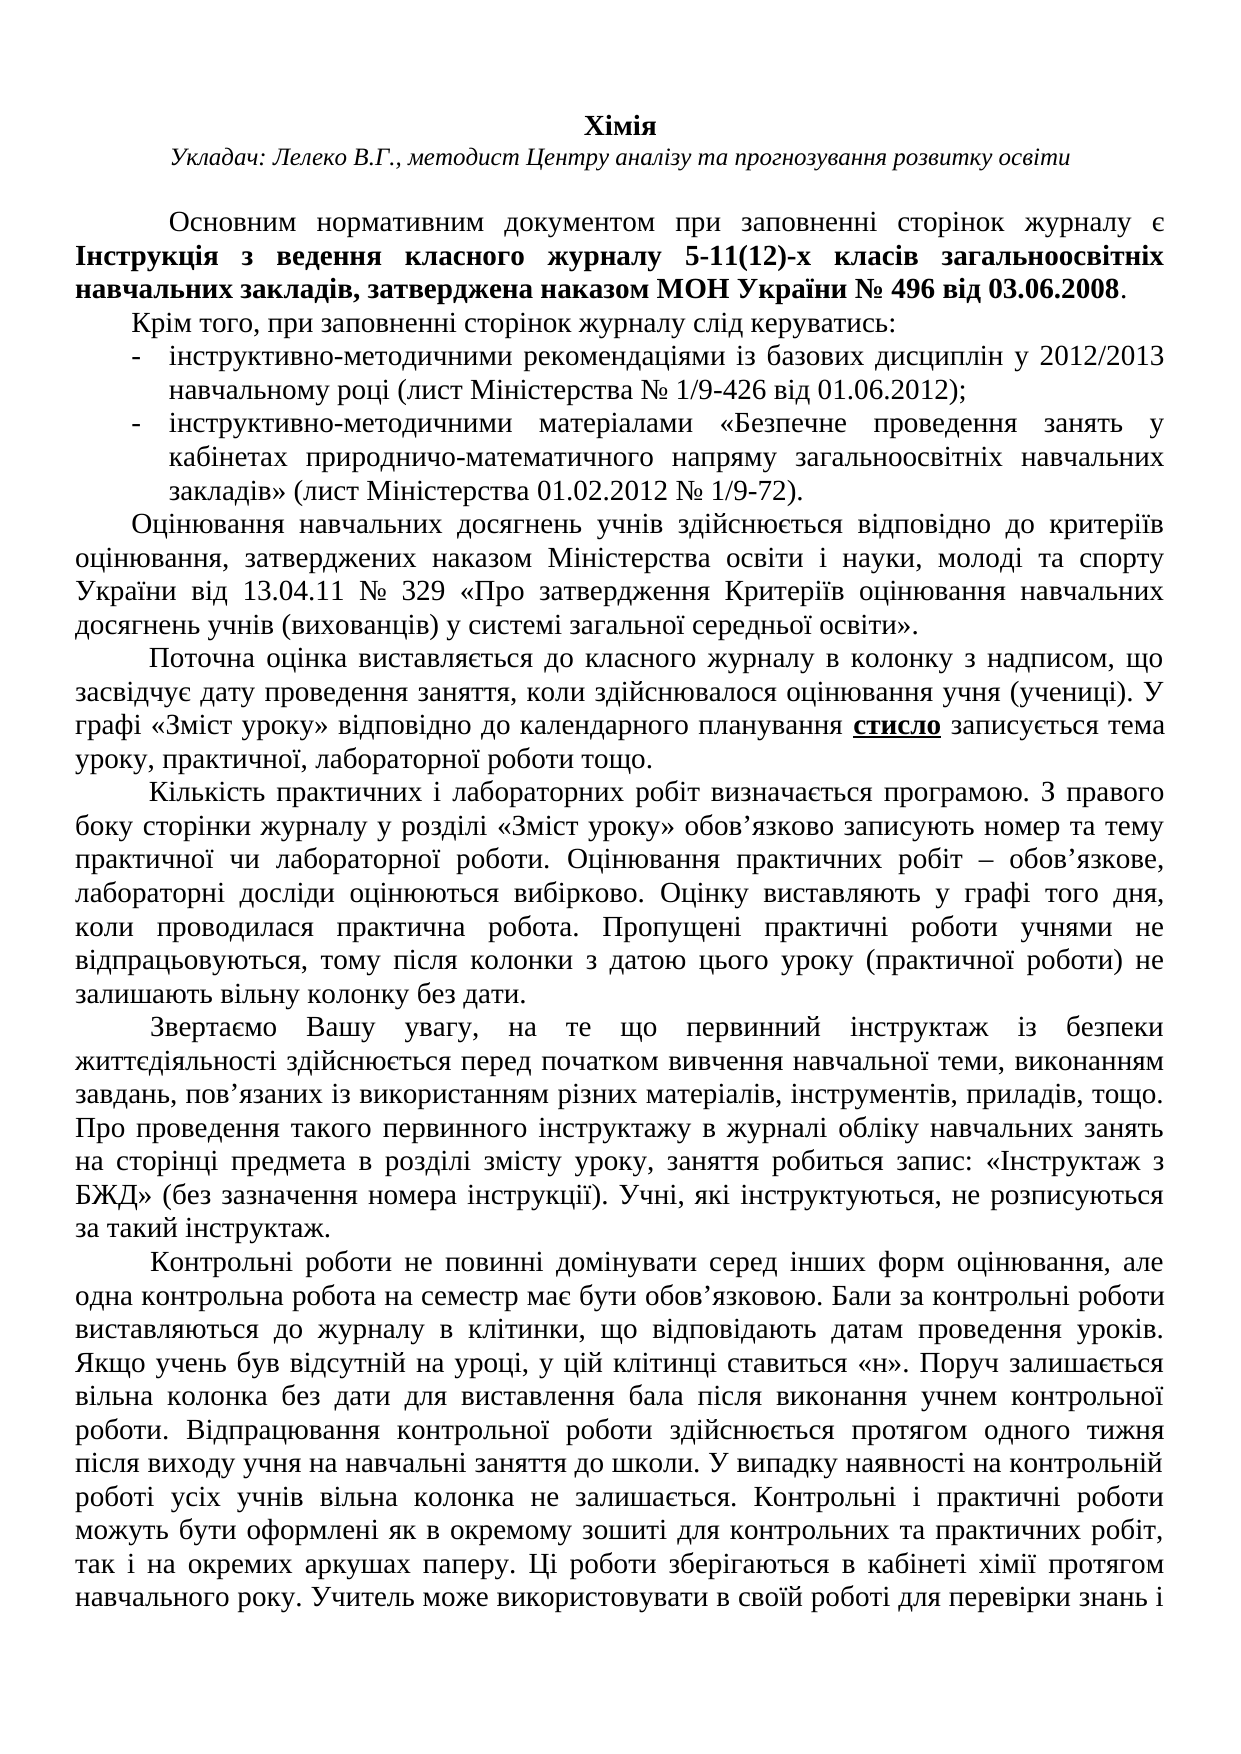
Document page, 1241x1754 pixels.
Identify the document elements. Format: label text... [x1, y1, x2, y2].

text Звертаємо Вашу увагу, на те що первинний інструктаж із безпеки життєдіяльності здійснюється перед початком вивчення навчальної теми, виконанням завдань, пов’язаних із використанням різних матеріалів, інструментів, приладів, тощо. Про проведення такого первинного інструктажу в журналі обліку навчальних занять на сторінці предмета в розділі змісту уроку, заняття робиться запис: «Інструктаж з БЖД» (без зазначення номера інструкції). Учні, які інструктуються, не розписуються за такий інструктаж. [75, 1009, 1165, 1244]
list інструктивно-методичними рекомендаціями із базових дисциплін у 2012/2013 навчальному році (лист Міністерства № 1/9-426 від 01.06.2012); [131, 338, 1165, 406]
list інструктивно-методичними матеріалами «Безпечне проведення занять у кабінетах природничо-математичного напряму загальноосвітніх навчальних закладів» (лист Міністерства 01.02.2012 № 1/9-72). [131, 406, 1165, 506]
text Основним нормативним документом при заповненні сторінок журналу є Інструкція з ведення класного журналу 5-11(12)-х класів загальноосвітніх навчальних закладів, затверджена наказом МОН України № 496 від 03.06.2008. [75, 204, 1165, 305]
text Поточна оцінка виставляється до класного журналу в колонку з надписом, що засвідчує дату проведення заняття, коли здійснювалося оцінювання учня (учениці). У графі «Зміст уроку» відповідно до календарного планування стисло записується тема уроку, практичної, лабораторної роботи тощо. [75, 640, 1165, 774]
text Хімія [75, 108, 1165, 142]
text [75, 1244, 1165, 1613]
text Укладач: Лелеко В.Г., методист Центру аналізу та прогнозування розвитку освіти [75, 142, 1165, 171]
text Оцінювання навчальних досягнень учнів здійснюється відповідно до критеріїв оцінювання, затверджених наказом Міністерства освіти і науки, молоді та спорту України від 13.04.11 № 329 «Про затвердження Критеріїв оцінювання навчальних досягнень учнів (вихованців) у системі загальної середньої освіти». [75, 506, 1165, 640]
text Кількість практичних і лабораторних робіт визначається програмою. З правого боку сторінки журналу у розділі «Зміст уроку» обов’язково записують номер та тему практичної чи лабораторної роботи. Оцінювання практичних робіт – обов’язкове, лабораторні досліди оцінюються вибірково. Оцінку виставляють у графі того дня, коли проводилася практична робота. Пропущені практичні роботи учнями не відпрацьовуються, тому після колонки з датою цього уроку (практичної роботи) не залишають вільну колонку без дати. [75, 774, 1165, 1009]
text Крім того, при заповненні сторінок журналу слід керуватись: [75, 305, 1165, 338]
